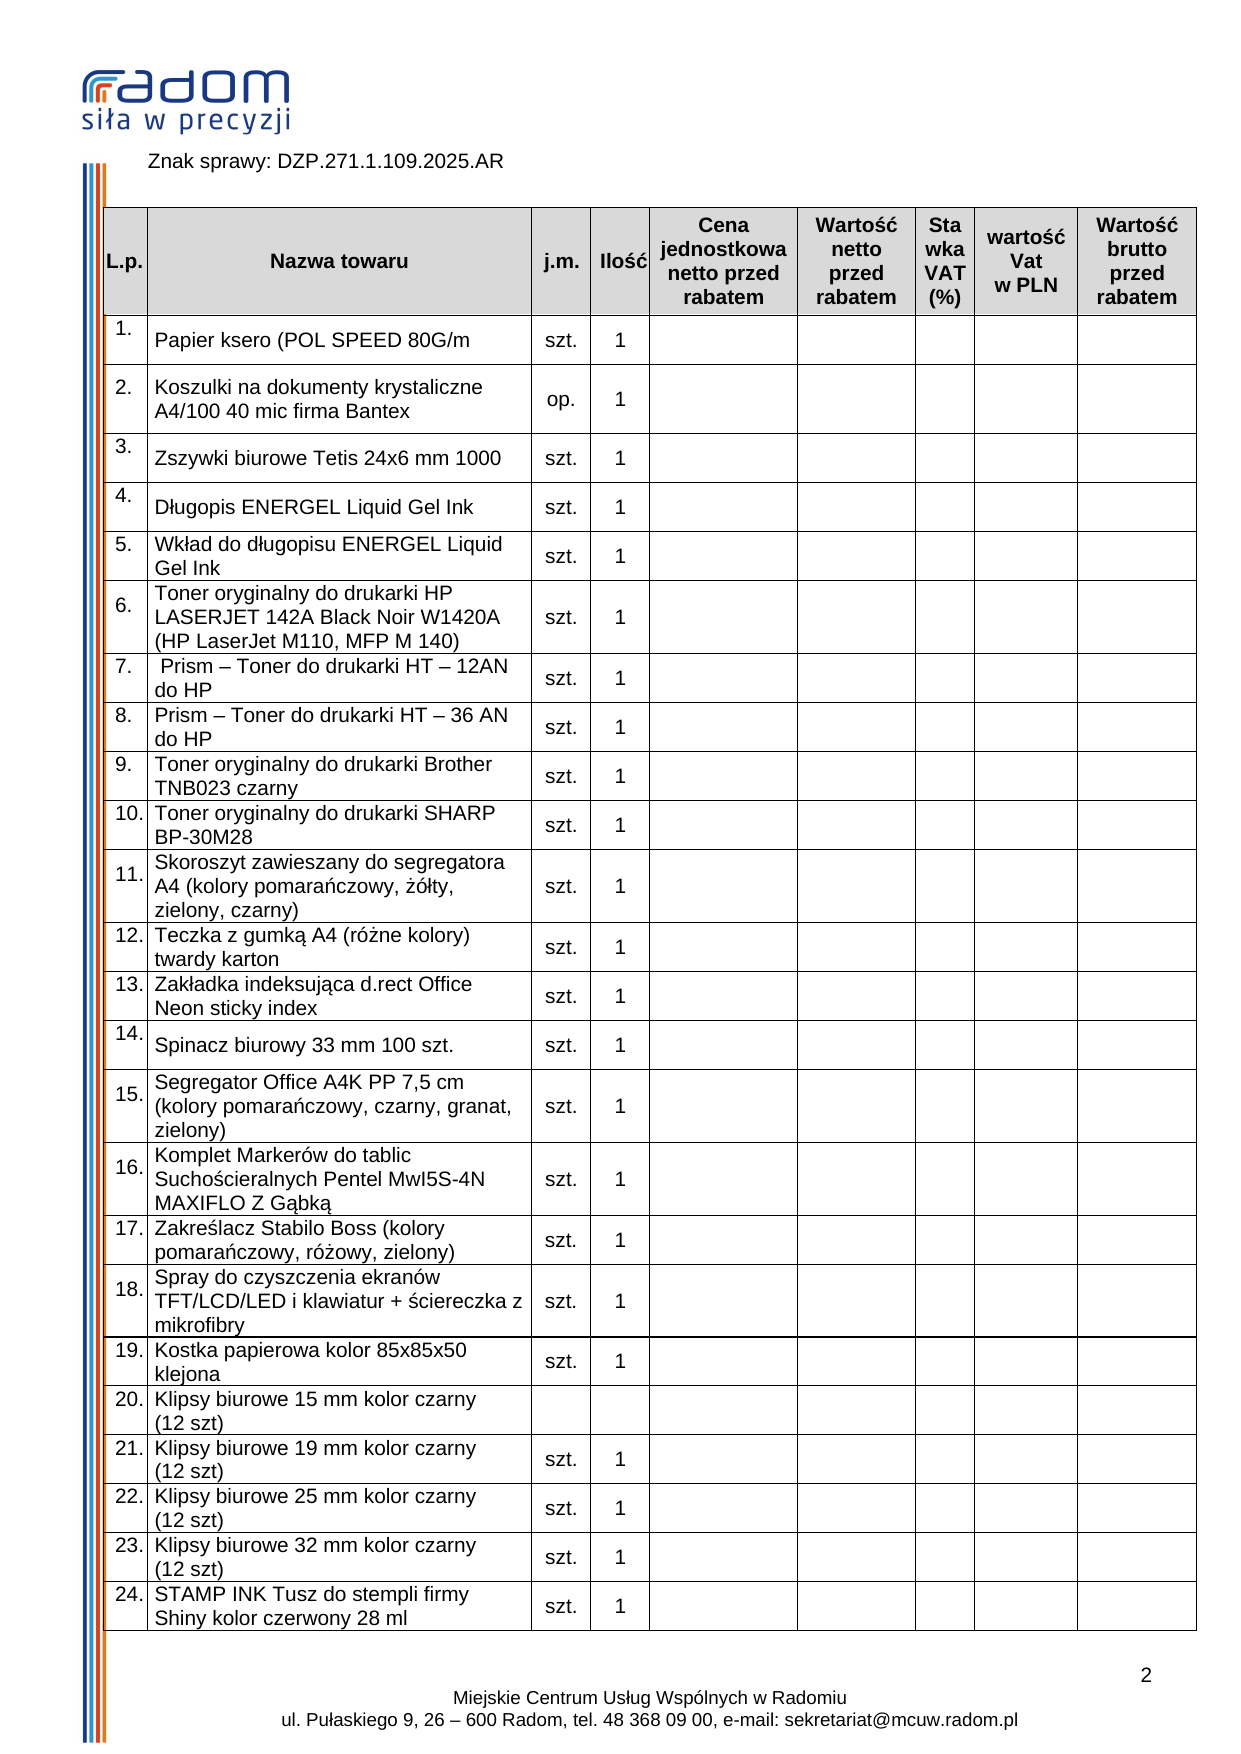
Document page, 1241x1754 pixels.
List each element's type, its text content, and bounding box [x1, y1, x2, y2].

table_cell 1 [591, 316, 649, 363]
table_cell [916, 1582, 974, 1630]
table_cell [650, 1143, 797, 1214]
table_cell szt. [532, 483, 590, 531]
table_cell [1078, 1265, 1196, 1336]
table_cell [1078, 316, 1196, 363]
table_cell [104, 1533, 147, 1581]
table_cell [975, 365, 1077, 433]
table_cell szt. [532, 801, 590, 849]
table_cell [916, 1484, 974, 1532]
table_cell 1 [591, 1533, 649, 1581]
table_cell szt. [532, 532, 590, 580]
table_cell [104, 850, 147, 922]
table_cell [650, 972, 797, 1020]
table_cell 1 [591, 581, 649, 653]
picture [11, 0, 1241, 1743]
table_cell [650, 1582, 797, 1630]
table_cell [975, 1070, 1077, 1142]
table_cell Spray do czyszczenia ekranów TFT/LCD/LED i klawiatur + ściereczka z mikrofibry [148, 1265, 531, 1336]
table_cell [916, 1435, 974, 1483]
table_cell [798, 703, 915, 751]
table_cell [975, 1533, 1077, 1581]
table_cell [104, 1386, 147, 1434]
table_cell Toner oryginalny do drukarki Brother TNB023 czarny [148, 752, 531, 800]
table_cell [798, 1484, 915, 1532]
table_cell Papier ksero (POL SPEED 80G/m [148, 316, 531, 363]
table_cell 1 [591, 532, 649, 580]
table_cell [975, 752, 1077, 800]
table_cell [591, 1386, 649, 1434]
table_cell szt. [532, 1265, 590, 1336]
table_cell [1078, 654, 1196, 702]
table_cell [104, 365, 147, 433]
table_cell Zakreślacz Stabilo Boss (kolory pomarańczowy, różowy, zielony) [148, 1216, 531, 1263]
table_cell [798, 850, 915, 922]
table_cell [916, 1021, 974, 1069]
table_cell [916, 801, 974, 849]
table_cell 1 [591, 1484, 649, 1532]
table_cell [798, 1435, 915, 1483]
table_header Stawka VAT (%) [916, 208, 974, 314]
table_cell [1078, 581, 1196, 653]
table_cell 1 [591, 850, 649, 922]
table_cell [798, 752, 915, 800]
table_cell [1078, 365, 1196, 433]
table_cell [104, 1582, 147, 1630]
table_cell [104, 1143, 147, 1214]
table_cell [104, 654, 147, 702]
table_cell [975, 532, 1077, 580]
table_cell Toner oryginalny do drukarki SHARP BP-30M28 [148, 801, 531, 849]
table_cell [650, 365, 797, 433]
table_cell szt. [532, 1338, 590, 1385]
table_cell [975, 316, 1077, 363]
table_cell [975, 1265, 1077, 1336]
table_cell [104, 1216, 147, 1263]
table_cell szt. [532, 1070, 590, 1142]
table_cell [798, 1265, 915, 1336]
table_cell [975, 1338, 1077, 1385]
table_cell [798, 801, 915, 849]
table_cell [1078, 1143, 1196, 1214]
table_cell Klipsy biurowe 15 mm kolor czarny (12 szt) [148, 1386, 531, 1434]
table_cell [916, 850, 974, 922]
table_cell szt. [532, 972, 590, 1020]
table_cell [975, 801, 1077, 849]
table_cell 1 [591, 483, 649, 531]
table_cell [916, 1338, 974, 1385]
table_cell Prism – Toner do drukarki HT – 12AN do HP [148, 654, 531, 702]
table_cell [798, 1582, 915, 1630]
table_cell [650, 752, 797, 800]
table_cell [650, 1533, 797, 1581]
table_cell [975, 703, 1077, 751]
table_cell [916, 581, 974, 653]
table_cell [798, 1021, 915, 1069]
table_cell 1 [591, 801, 649, 849]
table_cell [798, 532, 915, 580]
table_cell 1 [591, 923, 649, 971]
table_cell [104, 801, 147, 849]
table_cell [975, 483, 1077, 531]
table_cell [1078, 483, 1196, 531]
table_cell STAMP INK Tusz do stempli firmy Shiny kolor czerwony 28 ml [148, 1582, 531, 1630]
table_cell [1078, 801, 1196, 849]
table_cell 1 [591, 703, 649, 751]
table_cell [104, 434, 147, 482]
table_cell szt. [532, 703, 590, 751]
table_cell [916, 654, 974, 702]
table_cell [650, 850, 797, 922]
table_cell [1078, 972, 1196, 1020]
table_cell [104, 581, 147, 653]
table_cell [650, 1070, 797, 1142]
table_cell Toner oryginalny do drukarki HP LASERJET 142A Black Noir W1420A (HP LaserJet M110, MFP M 140) [148, 581, 531, 653]
table_cell [798, 1143, 915, 1214]
table_cell [104, 483, 147, 531]
table_cell Skoroszyt zawieszany do segregatora A4 (kolory pomarańczowy, żółty, zielony, czarny) [148, 850, 531, 922]
table_cell [104, 1070, 147, 1142]
table_cell [916, 972, 974, 1020]
table_header wartość Vat w PLN [975, 208, 1077, 314]
table_cell [104, 703, 147, 751]
table_cell [650, 703, 797, 751]
table_cell Zszywki biurowe Tetis 24x6 mm 1000 [148, 434, 531, 482]
table_cell [1078, 1338, 1196, 1385]
table_cell [916, 703, 974, 751]
table_cell [798, 483, 915, 531]
table_cell szt. [532, 1484, 590, 1532]
table_cell 1 [591, 1435, 649, 1483]
table_cell [798, 365, 915, 433]
table_cell [104, 316, 147, 363]
table_cell [798, 654, 915, 702]
table_cell szt. [532, 923, 590, 971]
table_cell [975, 581, 1077, 653]
table_header Wartość netto przed rabatem [798, 208, 915, 314]
table_cell [1078, 1216, 1196, 1263]
table_cell Klipsy biurowe 32 mm kolor czarny (12 szt) [148, 1533, 531, 1581]
table_cell [1078, 1386, 1196, 1434]
table_cell [916, 316, 974, 363]
table_cell szt. [532, 1021, 590, 1069]
table_cell [798, 434, 915, 482]
table_cell [650, 483, 797, 531]
table_cell [104, 1265, 147, 1336]
table_header Ilość [591, 208, 649, 314]
table_cell [1078, 1582, 1196, 1630]
table_cell [916, 1533, 974, 1581]
table_cell [1078, 532, 1196, 580]
table_cell [916, 923, 974, 971]
table_header j.m. [532, 208, 590, 314]
table_cell [916, 1216, 974, 1263]
table_cell [1078, 1021, 1196, 1069]
table_cell [975, 1435, 1077, 1483]
table_cell [650, 434, 797, 482]
table_cell [975, 1021, 1077, 1069]
table_cell [650, 316, 797, 363]
table_cell Wkład do długopisu ENERGEL Liquid Gel Ink [148, 532, 531, 580]
table_cell szt. [532, 316, 590, 363]
table_cell Teczka z gumką A4 (różne kolory) twardy karton [148, 923, 531, 971]
table_cell Prism – Toner do drukarki HT – 36 AN do HP [148, 703, 531, 751]
table_cell [1078, 923, 1196, 971]
table_cell szt. [532, 581, 590, 653]
table_cell [975, 654, 1077, 702]
table_cell [916, 1386, 974, 1434]
table_cell 1 [591, 654, 649, 702]
table_cell szt. [532, 654, 590, 702]
table_header Wartość brutto przed rabatem [1078, 208, 1196, 314]
table_cell [1078, 850, 1196, 922]
table_cell [650, 923, 797, 971]
table_cell 1 [591, 434, 649, 482]
table_cell [975, 1582, 1077, 1630]
table_cell [650, 532, 797, 580]
table_cell Klipsy biurowe 19 mm kolor czarny (12 szt) [148, 1435, 531, 1483]
table_cell [916, 752, 974, 800]
table_cell [975, 1386, 1077, 1434]
table_cell Spinacz biurowy 33 mm 100 szt. [148, 1021, 531, 1069]
table_cell [916, 434, 974, 482]
table_cell [650, 1021, 797, 1069]
table_cell [104, 1021, 147, 1069]
table_cell 1 [591, 752, 649, 800]
table_cell [650, 801, 797, 849]
table_header Nazwa towaru [148, 208, 531, 314]
table_cell szt. [532, 1216, 590, 1263]
table_cell [1078, 434, 1196, 482]
table_cell [1078, 703, 1196, 751]
table_cell 1 [591, 1265, 649, 1336]
table_cell [650, 1435, 797, 1483]
table_cell [1078, 1533, 1196, 1581]
table_cell szt. [532, 1143, 590, 1214]
table_cell [975, 923, 1077, 971]
table_cell szt. [532, 1435, 590, 1483]
table_cell [650, 1386, 797, 1434]
table_cell [650, 1338, 797, 1385]
table_cell [798, 316, 915, 363]
table_cell szt. [532, 850, 590, 922]
table_cell [916, 1070, 974, 1142]
table_cell [798, 972, 915, 1020]
table_cell [916, 365, 974, 433]
table_cell Klipsy biurowe 25 mm kolor czarny (12 szt) [148, 1484, 531, 1532]
table_cell [975, 1484, 1077, 1532]
table_cell [1078, 1070, 1196, 1142]
table_cell [104, 1338, 147, 1385]
table_cell [916, 483, 974, 531]
table_cell 1 [591, 1338, 649, 1385]
table_cell [104, 923, 147, 971]
table_cell Segregator Office A4K PP 7,5 cm (kolory pomarańczowy, czarny, granat, zielony) [148, 1070, 531, 1142]
table_cell [650, 1216, 797, 1263]
table_cell [975, 434, 1077, 482]
table_cell [650, 1484, 797, 1532]
table_cell [104, 1484, 147, 1532]
table_cell [650, 1265, 797, 1336]
table_cell [798, 1338, 915, 1385]
table_cell [798, 1070, 915, 1142]
table_cell 1 [591, 972, 649, 1020]
table_cell 1 [591, 1070, 649, 1142]
table_cell szt. [532, 752, 590, 800]
table_cell [975, 1216, 1077, 1263]
table_cell 1 [591, 1143, 649, 1214]
table_cell [798, 1216, 915, 1263]
table_cell [1078, 752, 1196, 800]
table_cell [975, 972, 1077, 1020]
table_cell 1 [591, 1582, 649, 1630]
table_cell [650, 581, 797, 653]
table_cell [650, 654, 797, 702]
table_cell [975, 850, 1077, 922]
table_cell [916, 1265, 974, 1336]
table_cell Komplet Markerów do tablic Suchościeralnych Pentel MwI5S-4N MAXIFLO Z Gąbką [148, 1143, 531, 1214]
table_cell Kostka papierowa kolor 85x85x50 klejona [148, 1338, 531, 1385]
table_cell [104, 1435, 147, 1483]
table_cell [916, 1143, 974, 1214]
table_cell 1 [591, 1021, 649, 1069]
table_cell [798, 1386, 915, 1434]
table_cell [798, 1533, 915, 1581]
table_cell [798, 581, 915, 653]
table_cell [1078, 1435, 1196, 1483]
table_header L.p. [104, 208, 147, 314]
table_cell szt. [532, 1582, 590, 1630]
table_cell [532, 1386, 590, 1434]
table_cell [104, 532, 147, 580]
table_cell 1 [591, 365, 649, 433]
table_cell szt. [532, 434, 590, 482]
table_cell Zakładka indeksująca d.rect Office Neon sticky index [148, 972, 531, 1020]
table_cell Koszulki na dokumenty krystaliczne A4/100 40 mic firma Bantex [148, 365, 531, 433]
table_cell 1 [591, 1216, 649, 1263]
table_cell [104, 972, 147, 1020]
table_header Cena jednostkowa netto przed rabatem [650, 208, 797, 314]
table_cell szt. [532, 1533, 590, 1581]
table_cell op. [532, 365, 590, 433]
table_cell [1078, 1484, 1196, 1532]
table_cell [975, 1143, 1077, 1214]
table_cell [916, 532, 974, 580]
table_cell Długopis ENERGEL Liquid Gel Ink [148, 483, 531, 531]
table_cell [104, 752, 147, 800]
table_cell [798, 923, 915, 971]
